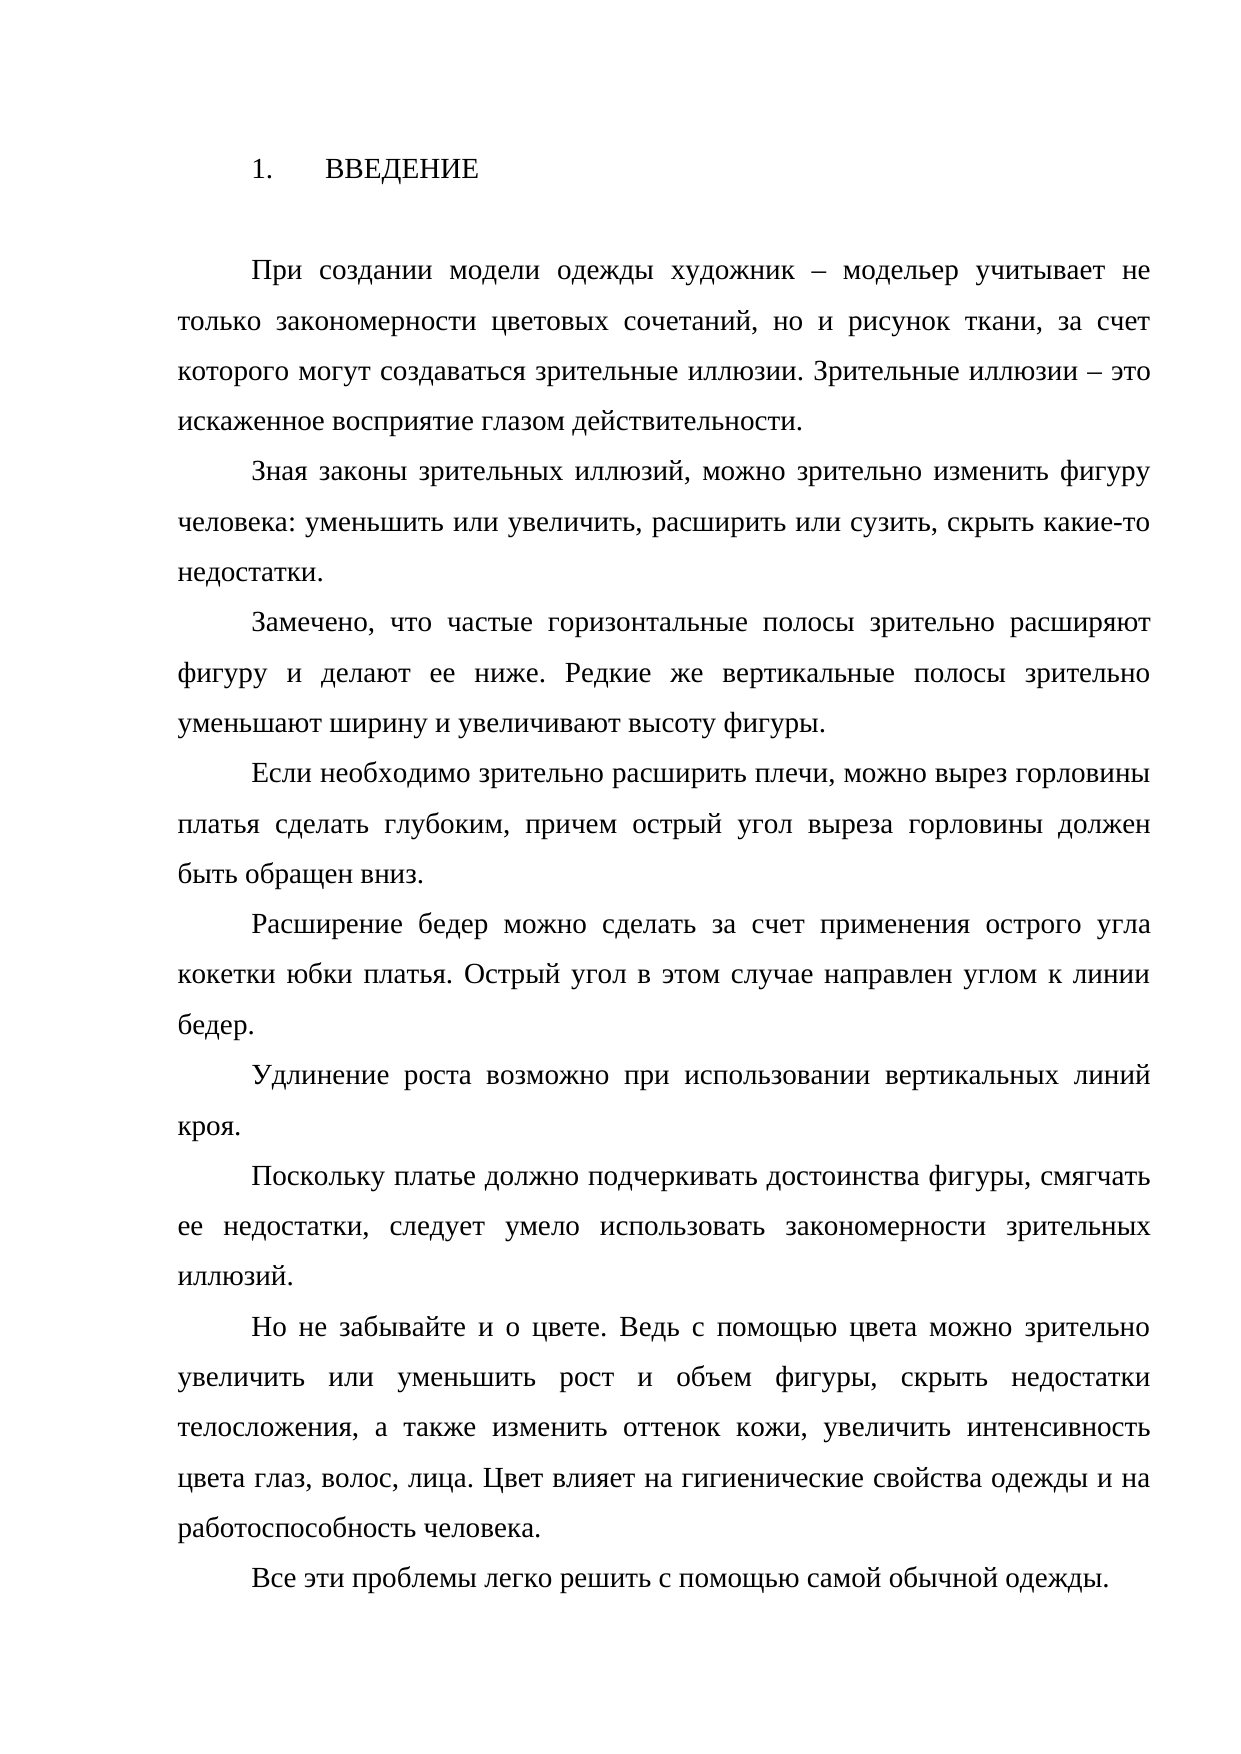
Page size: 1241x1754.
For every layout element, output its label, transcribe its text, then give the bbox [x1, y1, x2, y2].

text Замечено, что частые горизонтальные полосы зрительно расширяют фигуру и делают ее ниже. Редкие же вертикальные полосы зрительно уменьшают ширину и увеличивают высоту фигуры. [177, 604, 1152, 739]
list ВВЕДЕНИЕ [177, 152, 1152, 185]
text Расширение бедер можно сделать за счет применения острого угла кокетки юбки платья. Острый угол в этом случае направлен углом к линии бедер. [177, 906, 1152, 1041]
text При создании модели одежды художник – модельер учитывает не только закономерности цветовых сочетаний, но и рисунок ткани, за счет которого могут создаваться зрительные иллюзии. Зрительные иллюзии – это искаженное восприятие глазом действительности. [177, 252, 1152, 437]
text Поскольку платье должно подчеркивать достоинства фигуры, смягчать ее недостатки, следует умело использовать закономерности зрительных иллюзий. [177, 1158, 1152, 1292]
text Удлинение роста возможно при использовании вертикальных линий кроя. [177, 1057, 1152, 1141]
text Все эти проблемы легко решить с помощью самой обычной одежды. [177, 1560, 1152, 1594]
text Если необходимо зрительно расширить плечи, можно вырез горловины платья сделать глубоким, причем острый угол выреза горловины должен быть обращен вниз. [177, 755, 1152, 889]
text Зная законы зрительных иллюзий, можно зрительно изменить фигуру человека: уменьшить или увеличить, расширить или сузить, скрыть какие-то недостатки. [177, 453, 1152, 588]
text Но не забывайте и о цвете. Ведь с помощью цвета можно зрительно увеличить или уменьшить рост и объем фигуры, скрыть недостатки телосложения, а также изменить оттенок кожи, увеличить интенсивность цвета глаз, волос, лица. Цвет влияет на гигиенические свойства одежды и на работоспособность человека. [177, 1309, 1152, 1544]
